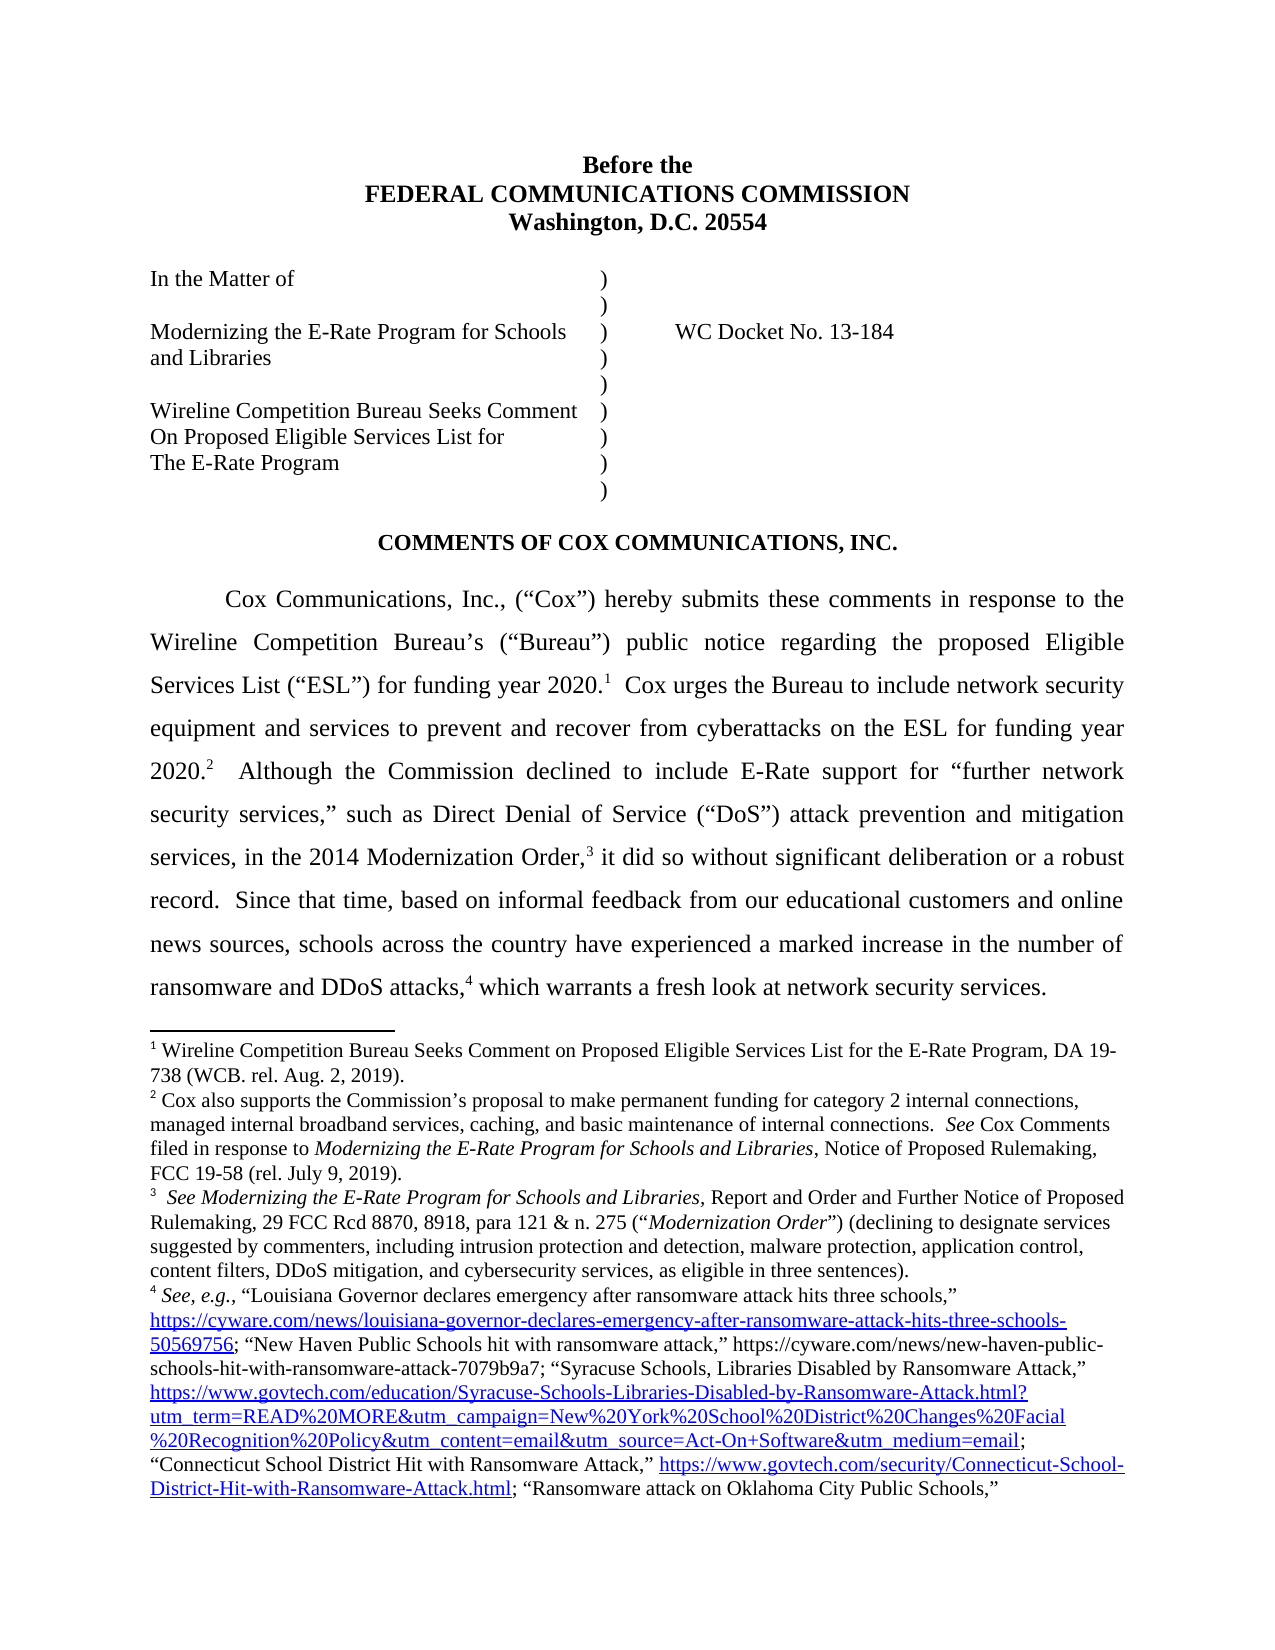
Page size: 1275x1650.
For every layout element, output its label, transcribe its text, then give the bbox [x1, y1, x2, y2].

text In the Matter of ) [150, 265, 1125, 291]
text Cox Communications, Inc., (“Cox”) hereby submits these comments in response to the Wireline Competition Bureau’s (“Bureau”) public notice regarding the proposed Eligible Services List (“ESL”) for funding year 2020. Cox urges the Bureau to include network security equipment and services to prevent and recover from cyberattacks on the ESL for funding year 2020. Although the Commission declined to include E-Rate support for “further network security services,” such as Direct Denial of Service (“DoS”) attack prevention and mitigation services, in the 2014 Modernization Order, it did so without significant deliberation or a robust record. Since that time, based on informal feedback from our educational customers and online news sources, schools across the country have experienced a marked increase in the number of ransomware and DDoS attacks, which warrants a fresh look at network security services. [150, 584, 1125, 1001]
text Washington, D.C. 20554 [150, 207, 1125, 236]
text Wireline Competition Bureau Seeks Comment ) [150, 397, 1125, 423]
text The E-Rate Program ) [150, 449, 1125, 476]
text Before the [150, 150, 1125, 179]
text FEDERAL COMMUNICATIONS COMMISSION [150, 179, 1125, 207]
text COMMENTS OF COX COMMUNICATIONS, INC. [150, 528, 1125, 555]
text On Proposed Eligible Services List for ) [150, 423, 1125, 449]
text ) [150, 291, 1125, 318]
text Modernizing the E-Rate Program for Schools ) WC Docket No. 13-184 [150, 318, 1125, 344]
text and Libraries ) [150, 344, 1125, 370]
text ) [150, 476, 1125, 502]
text ) [150, 370, 1125, 397]
